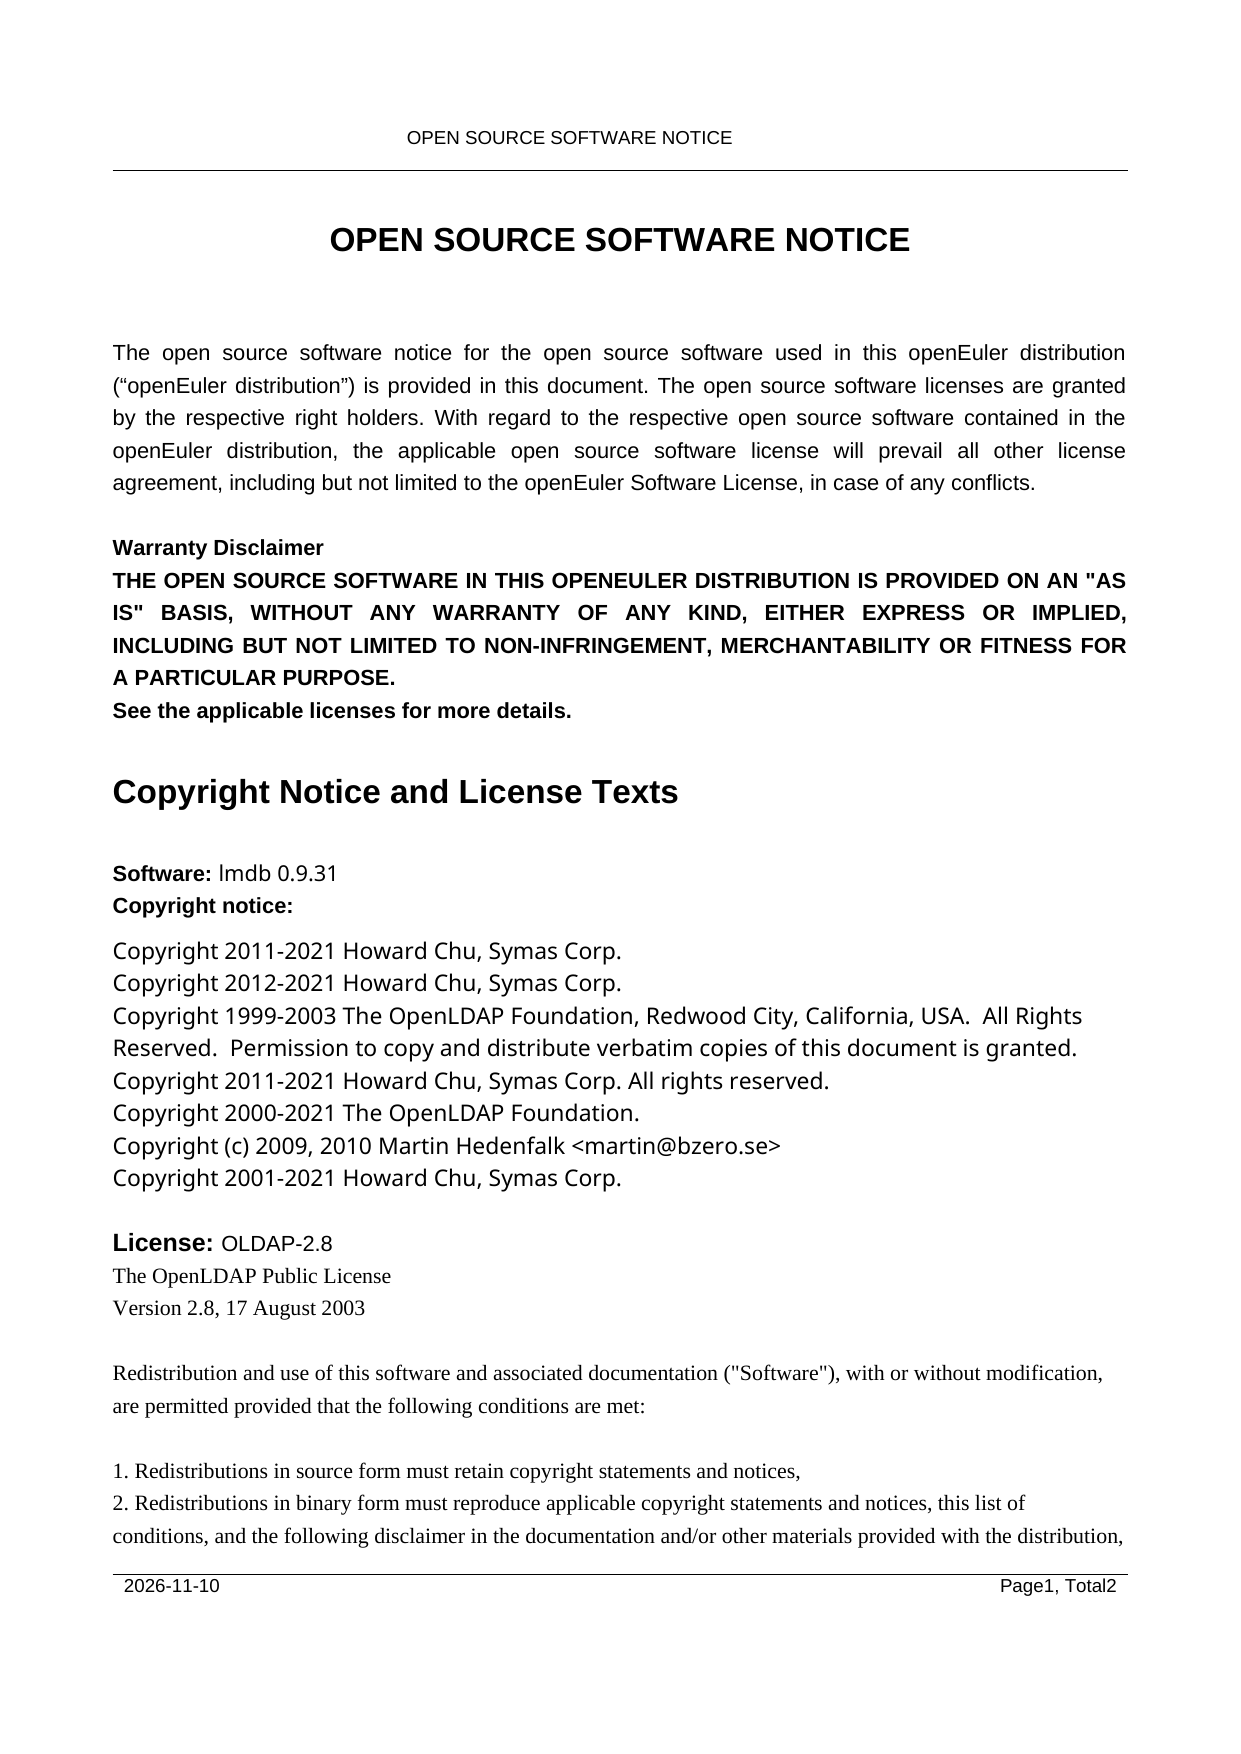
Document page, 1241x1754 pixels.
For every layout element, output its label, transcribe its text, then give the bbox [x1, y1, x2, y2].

text Version 2.8, 17 August 2003 [112, 1291, 1128, 1324]
text OPEN SOURCE SOFTWARE NOTICE [112, 206, 1128, 271]
text License: OLDAP-2.8 [112, 1226, 1128, 1259]
text Copyright Notice and License Texts [112, 759, 1128, 824]
text Redistribution and use of this software and associated documentation ("Software"), with or without modification, are permitted provided that the following conditions are met: [112, 1356, 1128, 1421]
text THE OPEN SOURCE SOFTWARE IN THIS OPENEULER DISTRIBUTION IS PROVIDED ON AN "AS IS" BASIS, WITHOUT ANY WARRANTY OF ANY KIND, EITHER EXPRESS OR IMPLIED, INCLUDING BUT NOT LIMITED TO NON-INFRINGEMENT, MERCHANTABILITY OR FITNESS FOR A PARTICULAR PURPOSE. See the applicable licenses for more details. [112, 564, 1128, 726]
text Copyright notice: [112, 889, 1128, 921]
text Copyright 2011-2021 Howard Chu, Symas Corp. Copyright 2012-2021 Howard Chu, Symas Corp. Copyright 1999-2003 The OpenLDAP Foundation, Redwood City, California, USA. All Rights Reserved. Permission to copy and distribute verbatim copies of this document is granted. Copyright 2011-2021 Howard Chu, Symas Corp. All rights reserved. Copyright 2000-2021 The OpenLDAP Foundation. Copyright (c) 2009, 2010 Martin Hedenfalk <martin@bzero.se> Copyright 2001-2021 Howard Chu, Symas Corp. [112, 934, 1128, 1226]
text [112, 1486, 1128, 1551]
text 1. Redistributions in source form must retain copyright statements and notices, [112, 1454, 1128, 1486]
text The open source software notice for the open source software used in this openEuler distribution (“openEuler distribution”) is provided in this document. The open source software licenses are granted by the respective right holders. With regard to the respective open source software contained in the openEuler distribution, the applicable open source software license will prevail all other license agreement, including but not limited to the openEuler Software License, in case of any conflicts. [112, 336, 1128, 499]
title Software: lmdb 0.9.31 [112, 856, 1128, 889]
text The OpenLDAP Public License [112, 1259, 1128, 1291]
text Warranty Disclaimer [112, 531, 1128, 564]
